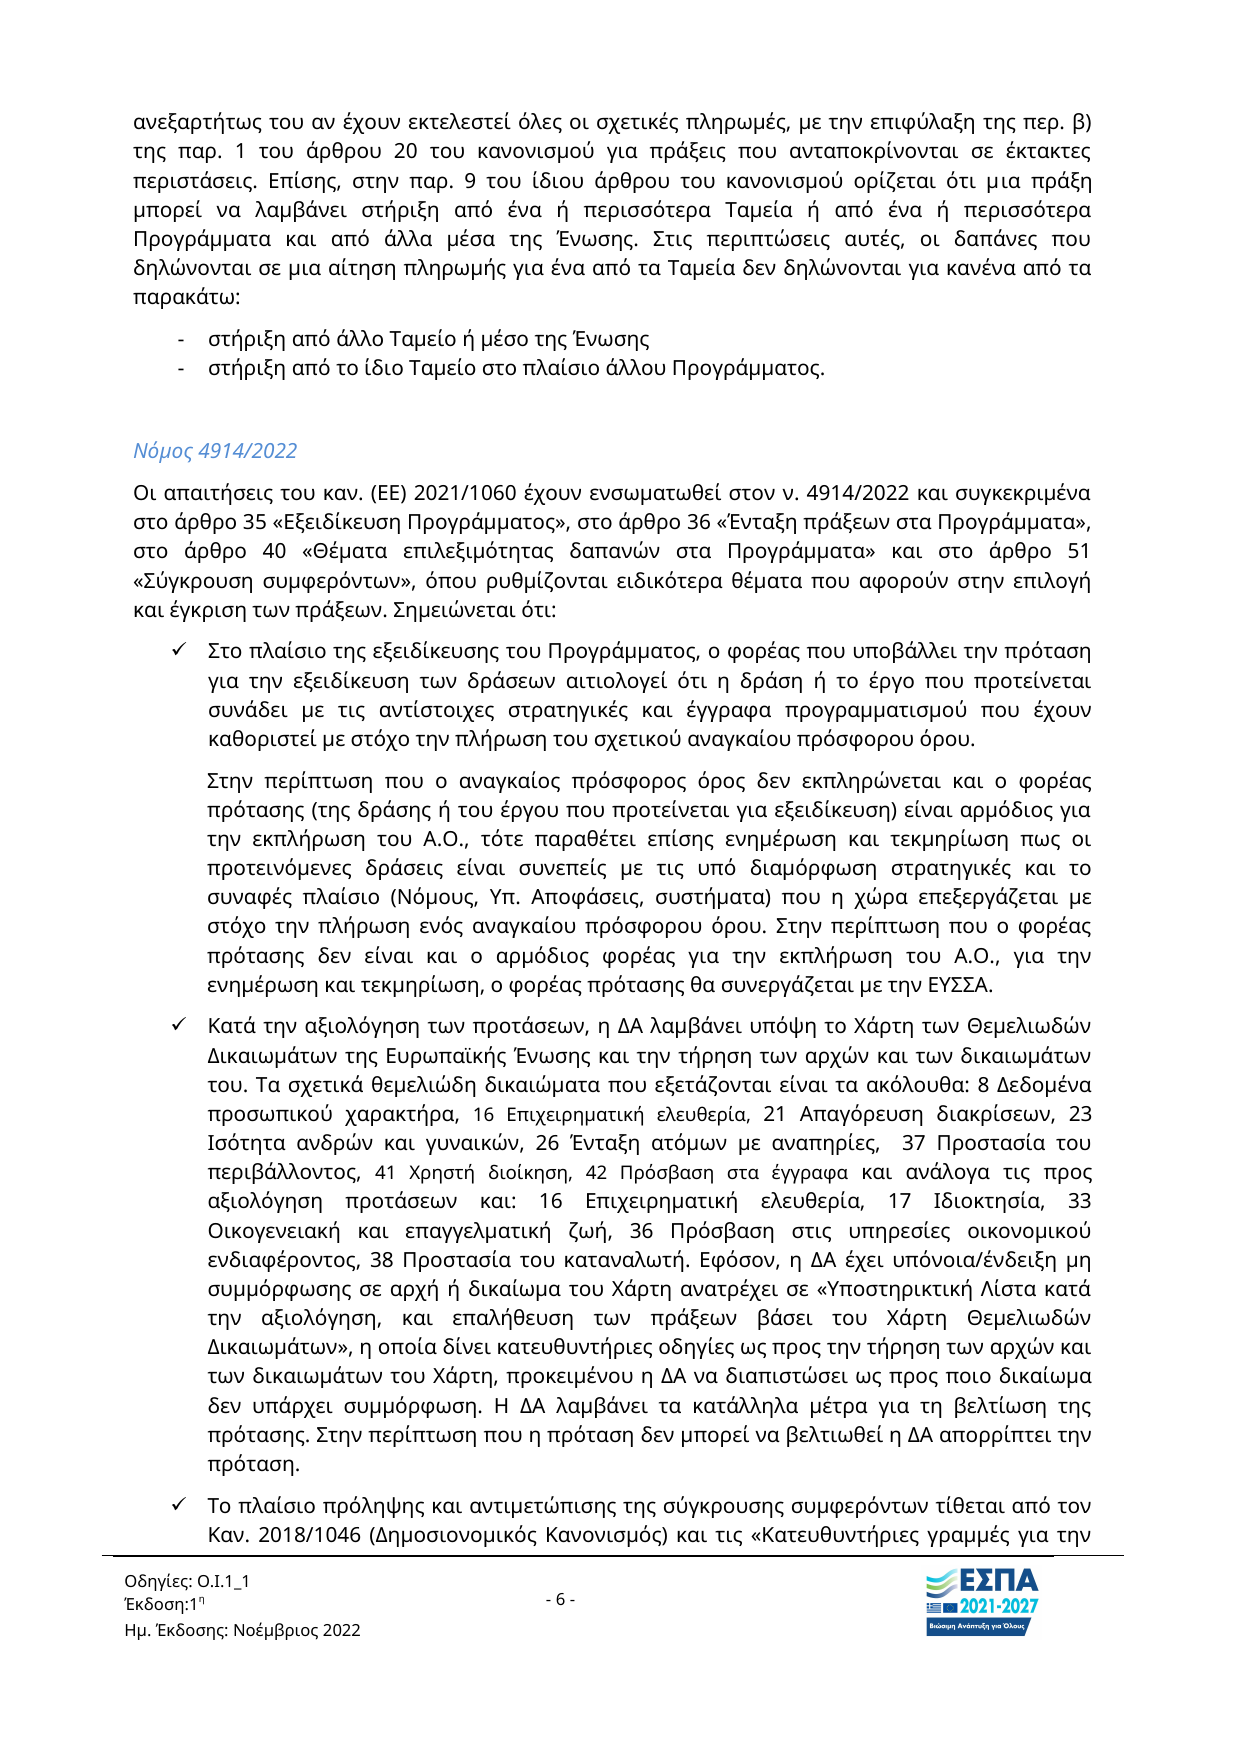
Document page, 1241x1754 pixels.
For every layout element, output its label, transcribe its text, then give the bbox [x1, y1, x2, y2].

text Οι απαιτήσεις του καν. (ΕΕ) 2021/1060 έχουν ενσωματωθεί στον ν. 4914/2022 και συγκεκριμένα στο άρθρο 35 «Εξειδίκευση Προγράμματος», στο άρθρο 36 «Ένταξη πράξεων στα Προγράμματα», στο άρθρο 40 «Θέματα επιλεξιμότητας δαπανών στα Προγράμματα» και στο άρθρο 51 «Σύγκρουση συμφερόντων», όπου ρυθμίζονται ειδικότερα θέματα που αφορούν στην επιλογή και έγκριση των πράξεων. Σημειώνεται ότι: [133, 477, 1093, 623]
text Νόμος 4914/2022 [133, 436, 1093, 465]
list Κατά την αξιολόγηση των προτάσεων, η ΔΑ λαμβάνει υπόψη το Χάρτη των Θεμελιωδών Δικαιωμάτων της Ευρωπαϊκής Ένωσης και την τήρηση των αρχών και των δικαιωμάτων του. Τα σχετικά θεμελιώδη δικαιώματα που εξετάζονται είναι τα ακόλουθα: 8 Δεδομένα προσωπικού χαρακτήρα, 16 Επιχειρηματική ελευθερία, 21 Απαγόρευση διακρίσεων, 23 Ισότητα ανδρών και γυναικών, 26 Ένταξη ατόμων με αναπηρίες, 37 Προστασία του περιβάλλοντος, 41 Χρηστή διοίκηση, 42 Πρόσβαση στα έγγραφα και ανάλογα τις προς αξιολόγηση προτάσεων και: 16 Επιχειρηματική ελευθερία, 17 Ιδιοκτησία, 33 Οικογενειακή και επαγγελματική ζωή, 36 Πρόσβαση στις υπηρεσίες οικονομικού ενδιαφέροντος, 38 Προστασία του καταναλωτή. Εφόσον, η ΔΑ έχει υπόνοια/ένδειξη μη συμμόρφωσης σε αρχή ή δικαίωμα του Χάρτη ανατρέχει σε «Υποστηρικτική Λίστα κατά την αξιολόγηση, και επαλήθευση των πράξεων βάσει του Χάρτη Θεμελιωδών Δικαιωμάτων», η οποία δίνει κατευθυντήριες οδηγίες ως προς την τήρηση των αρχών και των δικαιωμάτων του Χάρτη, προκειμένου η ΔΑ να διαπιστώσει ως προς ποιο δικαίωμα δεν υπάρχει συμμόρφωση. Η ΔΑ λαμβάνει τα κατάλληλα μέτρα για τη βελτίωση της πρότασης. Στην περίπτωση που η πρόταση δεν μπορεί να βελτιωθεί η ΔΑ απορρίπτει την πρόταση. [170, 1011, 1093, 1477]
list Στο πλαίσιο της εξειδίκευσης του Προγράμματος, ο φορέας που υποβάλλει την πρόταση για την εξειδίκευση των δράσεων αιτιολογεί ότι η δράση ή το έργο που προτείνεται συνάδει με τις αντίστοιχες στρατηγικές και έγγραφα προγραμματισμού που έχουν καθοριστεί με στόχο την πλήρωση του σχετικού αναγκαίου πρόσφορου όρου. [170, 636, 1093, 752]
picture [920, 1565, 1043, 1640]
text Στην περίπτωση που ο αναγκαίος πρόσφορος όρος δεν εκπληρώνεται και ο φορέας πρότασης (της δράσης ή του έργου που προτείνεται για εξειδίκευση) είναι αρμόδιος για την εκπλήρωση του Α.Ο., τότε παραθέτει επίσης ενημέρωση και τεκμηρίωση πως οι προτεινόμενες δράσεις είναι συνεπείς με τις υπό διαμόρφωση στρατηγικές και το συναφές πλαίσιο (Νόμους, Υπ. Αποφάσεις, συστήματα) που η χώρα επεξεργάζεται με στόχο την πλήρωση ενός αναγκαίου πρόσφορου όρου. Στην περίπτωση που ο φορέας πρότασης δεν είναι και ο αρμόδιος φορέας για την εκπλήρωση του Α.Ο., για την ενημέρωση και τεκμηρίωση, ο φορέας πρότασης θα συνεργάζεται με την ΕΥΣΣΑ. [207, 765, 1093, 998]
list στήριξη από το ίδιο Ταμείο στο πλαίσιο άλλου Προγράμματος. [177, 352, 1093, 381]
list στήριξη από άλλο Ταμείο ή μέσο της Ένωσης [177, 323, 1093, 352]
